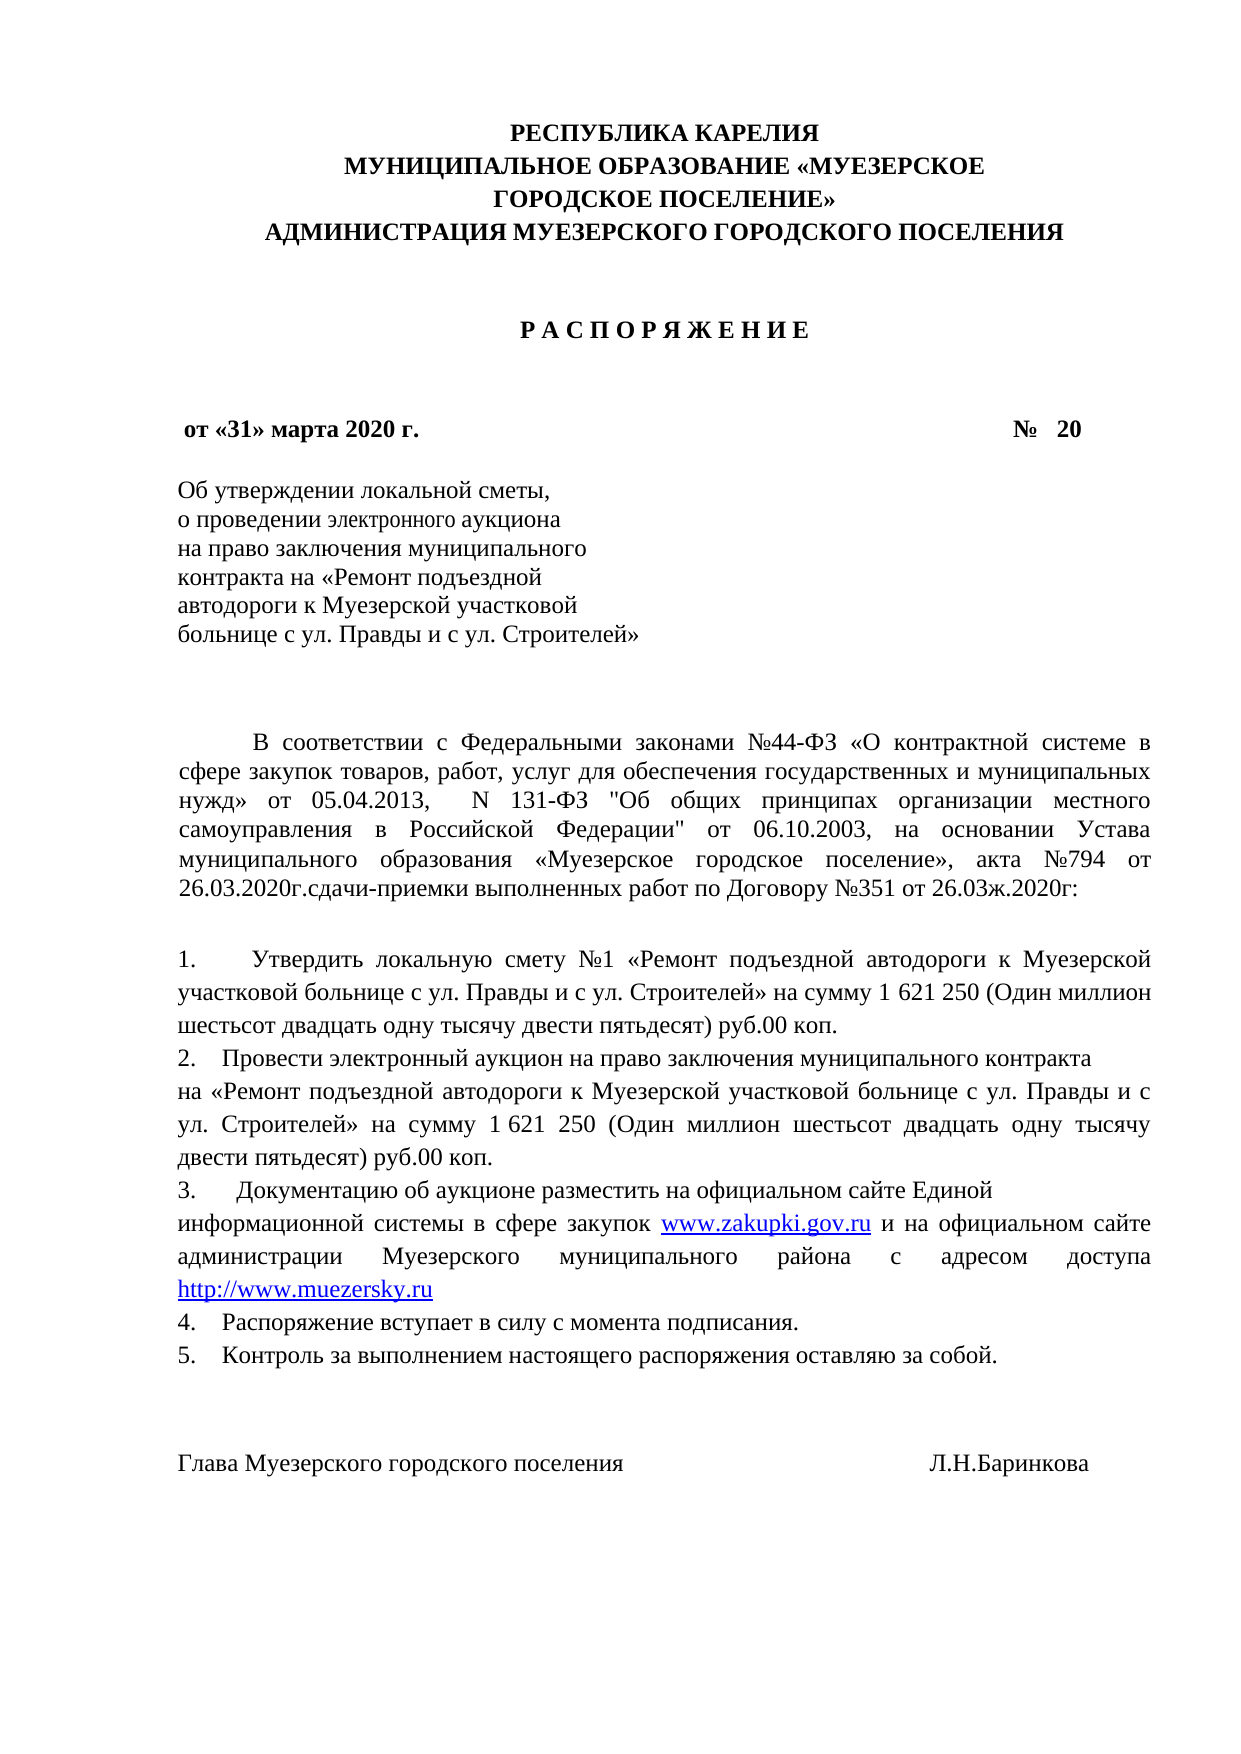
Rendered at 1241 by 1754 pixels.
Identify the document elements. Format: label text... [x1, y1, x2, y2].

text больнице с ул. Правды и с ул. Строителей» [177, 619, 1152, 648]
text ГОРОДСКОЕ ПОСЕЛЕНИЕ» [177, 184, 1152, 213]
text автодороги к Муезерской участковой [177, 591, 1152, 619]
list Распоряжение вступает в силу с момента подписания. [177, 1307, 1152, 1336]
list Провести электронный аукцион на право заключения муниципального контракта [177, 1043, 1152, 1072]
text контракта на «Ремонт подъездной [177, 562, 1152, 591]
text РЕСПУБЛИКА КАРЕЛИЯ [177, 118, 1152, 147]
text МУНИЦИПАЛЬНОЕ ОБРАЗОВАНИЕ «МУЕЗЕРСКОЕ [177, 151, 1152, 180]
text Об утверждении локальной сметы, [177, 476, 1152, 504]
text на «Ремонт подъездной автодороги к Муезерской участковой больнице с ул. Правды и с ул. Строителей» на сумму 1 621 250 (Один миллион шестьсот двадцать одну тысячу двести пятьдесят) руб.00 коп. [177, 1076, 1152, 1171]
text информационной системы в сфере закупок www.zakupki.gov.ru и на официальном сайте администрации Муезерского муниципального района с адресом доступа http://www.muezersky.ru [177, 1208, 1152, 1303]
list Контроль за выполнением настоящего распоряжения оставляю за собой. [177, 1341, 1152, 1369]
text Глава Муезерского городского поселения Л.Н.Баринкова [177, 1448, 1152, 1477]
list Утвердить локальную смету №1 «Ремонт подъездной автодороги к Муезерской участковой больнице с ул. Правды и с ул. Строителей» на сумму 1 621 250 (Один миллион шестьсот двадцать одну тысячу двести пятьдесят) руб.00 коп. [177, 944, 1152, 1039]
text Р А С П О Р Я Ж Е Н И Е [177, 315, 1152, 344]
text АДМИНИСТРАЦИЯ МУЕЗЕРСКОГО ГОРОДСКОГО ПОСЕЛЕНИЯ [177, 217, 1152, 246]
text на право заключения муниципального [177, 533, 1152, 562]
list Документацию об аукционе разместить на официальном сайте Единой [177, 1175, 1152, 1204]
text о проведении электронного аукциона [177, 504, 1152, 533]
text В соответствии с Федеральными законами №44-ФЗ «О контрактной системе в сфере закупок товаров, работ, услуг для обеспечения государственных и муниципальных нужд» от 05.04.2013, N 131-ФЗ "Об общих принципах организации местного самоуправления в Российской Федерации" от 06.10.2003, на основании Устава муниципального образования «Муезерское городское поселение», акта №794 от 26.03.2020г.сдачи-приемки выполненных работ по Договору №351 от 26.03ж.2020г: [179, 727, 1152, 902]
text от «31» марта 2020 г. № 20 [177, 414, 1152, 443]
